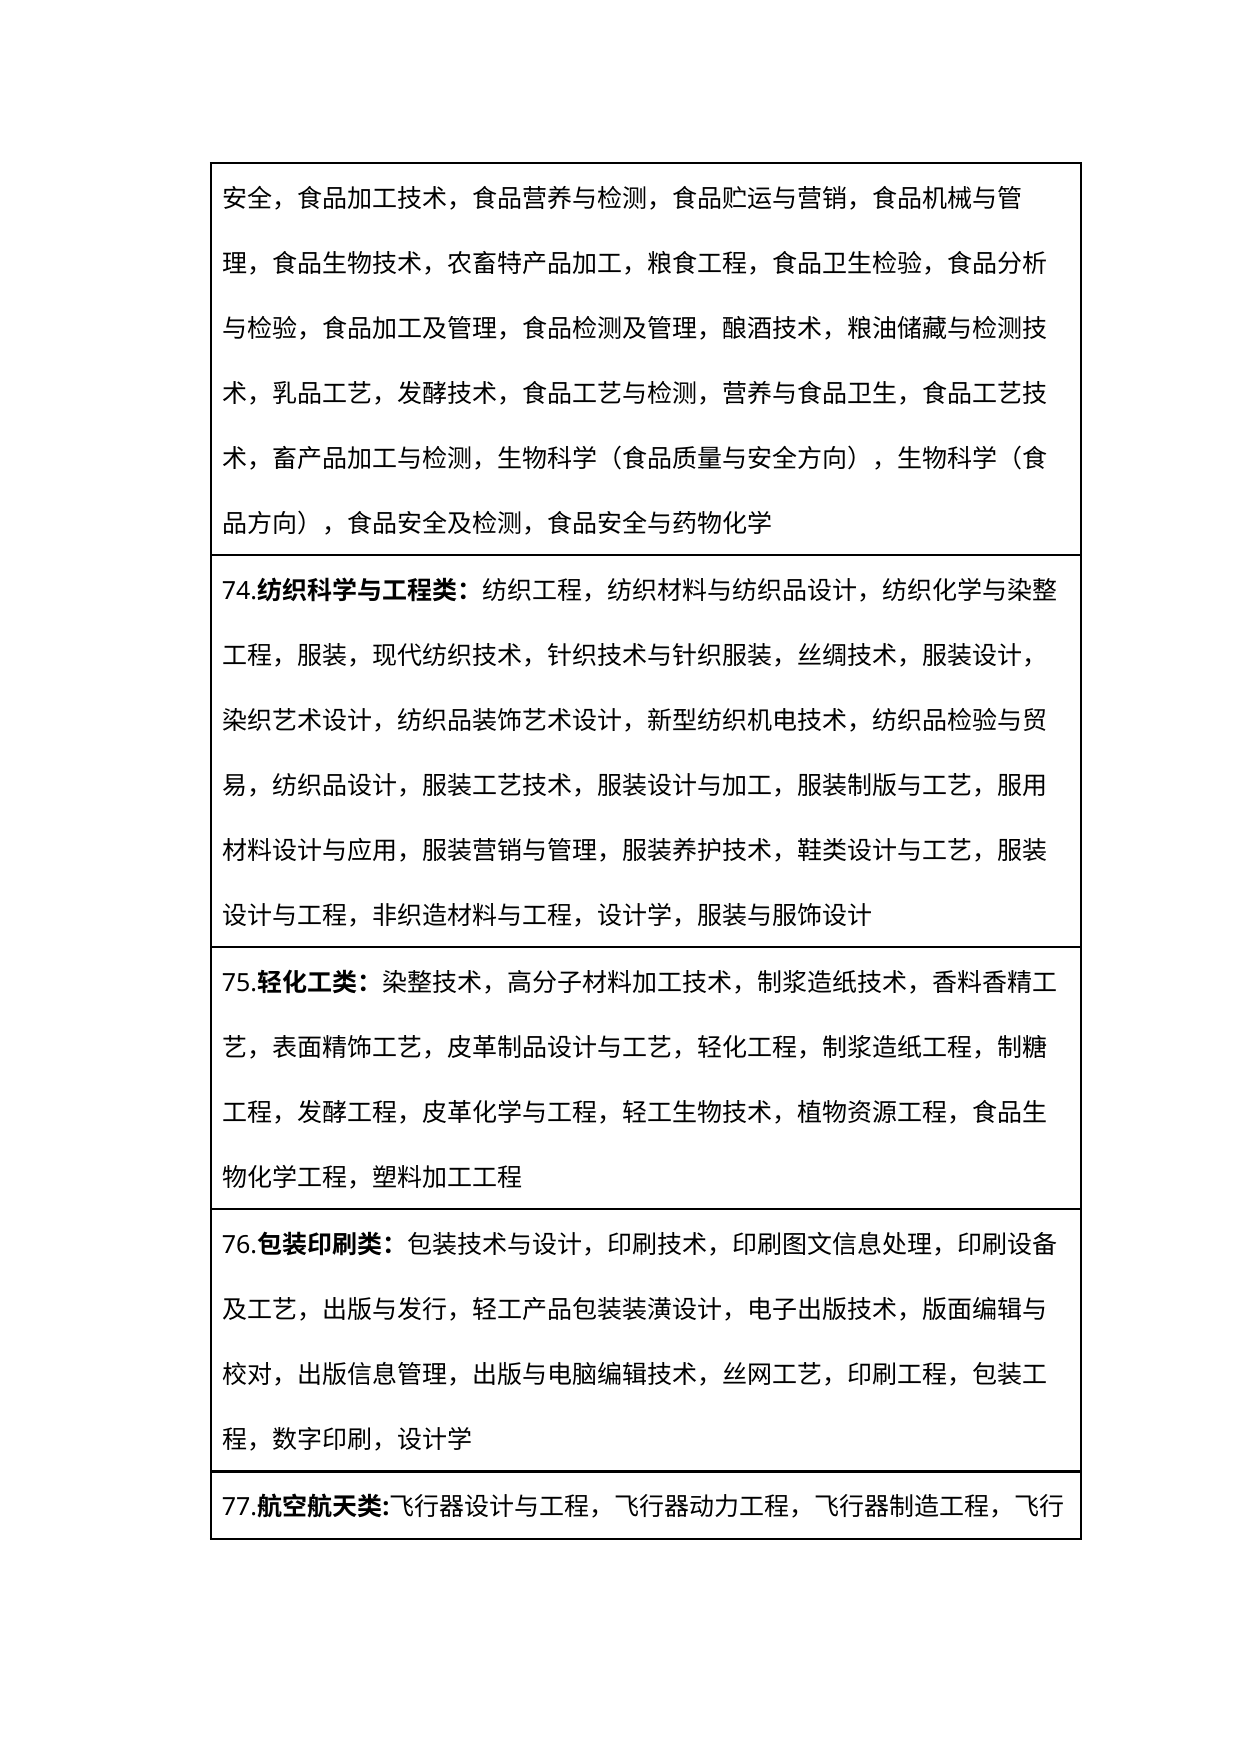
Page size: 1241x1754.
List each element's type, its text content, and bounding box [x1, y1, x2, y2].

table_cell 74.纺织科学与工程类：纺织工程，纺织材料与纺织品设计，纺织化学与染整工程，服装，现代纺织技术，针织技术与针织服装，丝绸技术，服装设计，染织艺术设计，纺织品装饰艺术设计，新型纺织机电技术，纺织品检验与贸易，纺织品设计，服装工艺技术，服装设计与加工，服装制版与工艺，服用材料设计与应用，服装营销与管理，服装养护技术，鞋类设计与工艺，服装设计与工程，非织造材料与工程，设计学，服装与服饰设计 [212, 556, 1080, 946]
table_cell 75.轻化工类：染整技术，高分子材料加工技术，制浆造纸技术，香料香精工艺，表面精饰工艺，皮革制品设计与工艺，轻化工程，制浆造纸工程，制糖工程，发酵工程，皮革化学与工程，轻工生物技术，植物资源工程，食品生物化学工程，塑料加工工程 [212, 948, 1080, 1208]
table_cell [212, 1473, 1080, 1537]
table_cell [212, 164, 1080, 554]
table_cell 76.包装印刷类：包装技术与设计，印刷技术，印刷图文信息处理，印刷设备及工艺，出版与发行，轻工产品包装装潢设计，电子出版技术，版面编辑与校对，出版信息管理，出版与电脑编辑技术，丝网工艺，印刷工程，包装工程，数字印刷，设计学 [212, 1210, 1080, 1470]
